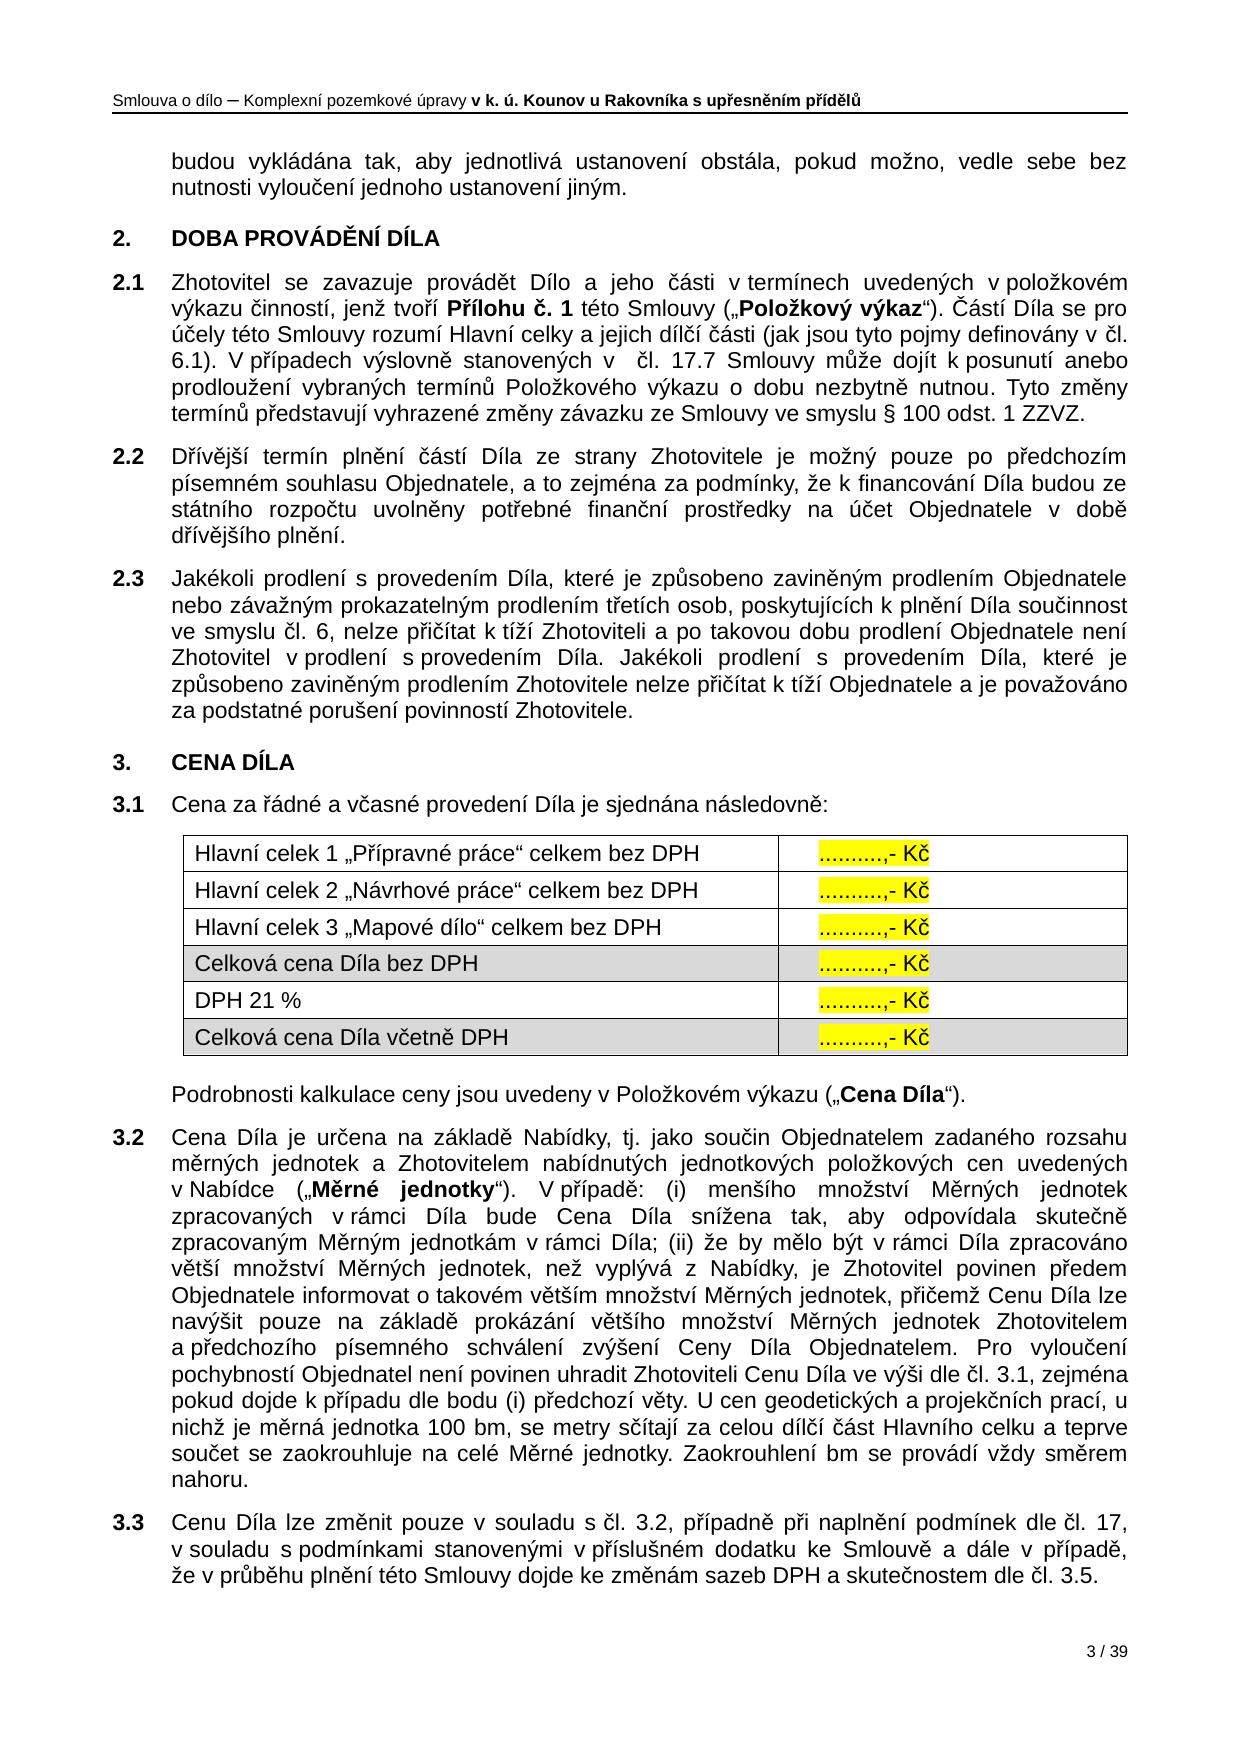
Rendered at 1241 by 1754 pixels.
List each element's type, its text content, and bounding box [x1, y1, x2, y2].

table_cell ..........,- Kč [779, 946, 1127, 981]
table_cell ..........,- Kč [779, 1019, 1127, 1054]
text Cenu Díla lze změnit pouze v souladu s čl. 3.2, případně při naplnění podmínek dle čl. 17, v souladu s podmínkami stanovenými v příslušném dodatku ke Smlouvě a dále v případě, že v průběhu plnění této Smlouvy dojde ke změnám sazeb DPH a skutečnostem dle čl. 3.6. [112, 1509, 1128, 1588]
list Podrobnosti kalkulace ceny jsou uvedeny v Položkovém výkazu („Cena Díla“). [171, 1081, 1128, 1107]
table_cell Hlavní celek 3 „Mapové dílo“ celkem bez DPH [184, 909, 778, 944]
text Doba PROVÁDĚNÍ díla [112, 225, 1128, 252]
table_cell ..........,- Kč [779, 982, 1127, 1018]
text Zhotovitel se zavazuje provádět Dílo a jeho části v termínech uvedených v položkovém výkazu činností, jenž tvoří Přílohu č. 1 této Smlouvy („Položkový výkaz“). Částí Díla se pro účely této Smlouvy rozumí Hlavní celky a jejich dílčí části (jak jsou tyto pojmy definovány v čl. 6.1). V případech výslovně stanovených v čl. 17.7 Smlouvy může dojít k posunutí anebo prodloužení vybraných termínů Položkového výkazu o dobu nezbytně nutnou. Tyto změny termínů představují vyhrazené změny závazku ze Smlouvy ve smyslu § 100 odst. 1 ZZVZ. [112, 268, 1128, 427]
table_header Hlavní celek 1 „Přípravné práce“ celkem bez DPH [184, 836, 778, 871]
text Jakékoli prodlení s provedením Díla, které je způsobeno zaviněným prodlením Objednatele nebo závažným prokazatelným prodlením třetích osob, poskytujících k plnění Díla součinnost ve smyslu čl. 6, nelze přičítat k tíží Zhotoviteli a po takovou dobu prodlení Objednatele není Zhotovitel v prodlení s provedením Díla. Jakékoli prodlení s provedením Díla, které je způsobeno zaviněným prodlením Zhotovitele nelze přičítat k tíží Objednatele a je považováno za podstatné porušení povinností Zhotovitele. [112, 565, 1128, 723]
text Cena za řádné a včasné provedení Díla je sjednána následovně: [112, 791, 1128, 818]
text Dřívější termín plnění částí Díla ze strany Zhotovitele je možný pouze po předchozím písemném souhlasu Objednatele, a to zejména za podmínky, že k financování Díla budou ze státního rozpočtu uvolněny potřebné finanční prostředky na účet Objednatele v době dřívějšího plnění. [112, 443, 1128, 549]
table_header ..........,- Kč [779, 836, 1127, 871]
table_cell ..........,- Kč [779, 909, 1127, 944]
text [112, 148, 1128, 200]
table_cell Hlavní celek 2 „Návrhové práce“ celkem bez DPH [184, 872, 778, 908]
table_cell DPH 21 % [184, 982, 778, 1018]
table_cell ..........,- Kč [779, 872, 1127, 908]
text Cena Díla je určena na základě Nabídky, tj. jako součin Objednatelem zadaného rozsahu měrných jednotek a Zhotovitelem nabídnutých jednotkových položkových cen uvedených v Nabídce („Měrné jednotky“). V případě: (i) menšího množství Měrných jednotek zpracovaných v rámci Díla bude Cena Díla snížena tak, aby odpovídala skutečně zpracovaným Měrným jednotkám v rámci Díla; (ii) že by mělo být v rámci Díla zpracováno větší množství Měrných jednotek, než vyplývá z Nabídky, je Zhotovitel povinen předem Objednatele informovat o takovém větším množství Měrných jednotek, přičemž Cenu Díla lze navýšit pouze na základě prokázání většího množství Měrných jednotek Zhotovitelem a předchozího písemného schválení zvýšení Ceny Díla Objednatelem. Pro vyloučení pochybností Objednatel není povinen uhradit Zhotoviteli Cenu Díla ve výši dle čl. 3.1, zejména pokud dojde k případu dle bodu (i) předchozí věty. U cen geodetických a projekčních prací, u nichž je měrná jednotka 100 bm, se metry sčítají za celou dílčí část Hlavního celku a teprve součet se zaokrouhluje na celé Měrné jednotky. Zaokrouhlení bm se provádí vždy směrem nahoru. [112, 1123, 1128, 1492]
text Cena díla [112, 748, 1128, 775]
table_cell Celková cena Díla bez DPH [184, 946, 778, 981]
table_cell Celková cena Díla včetně DPH [184, 1019, 778, 1054]
